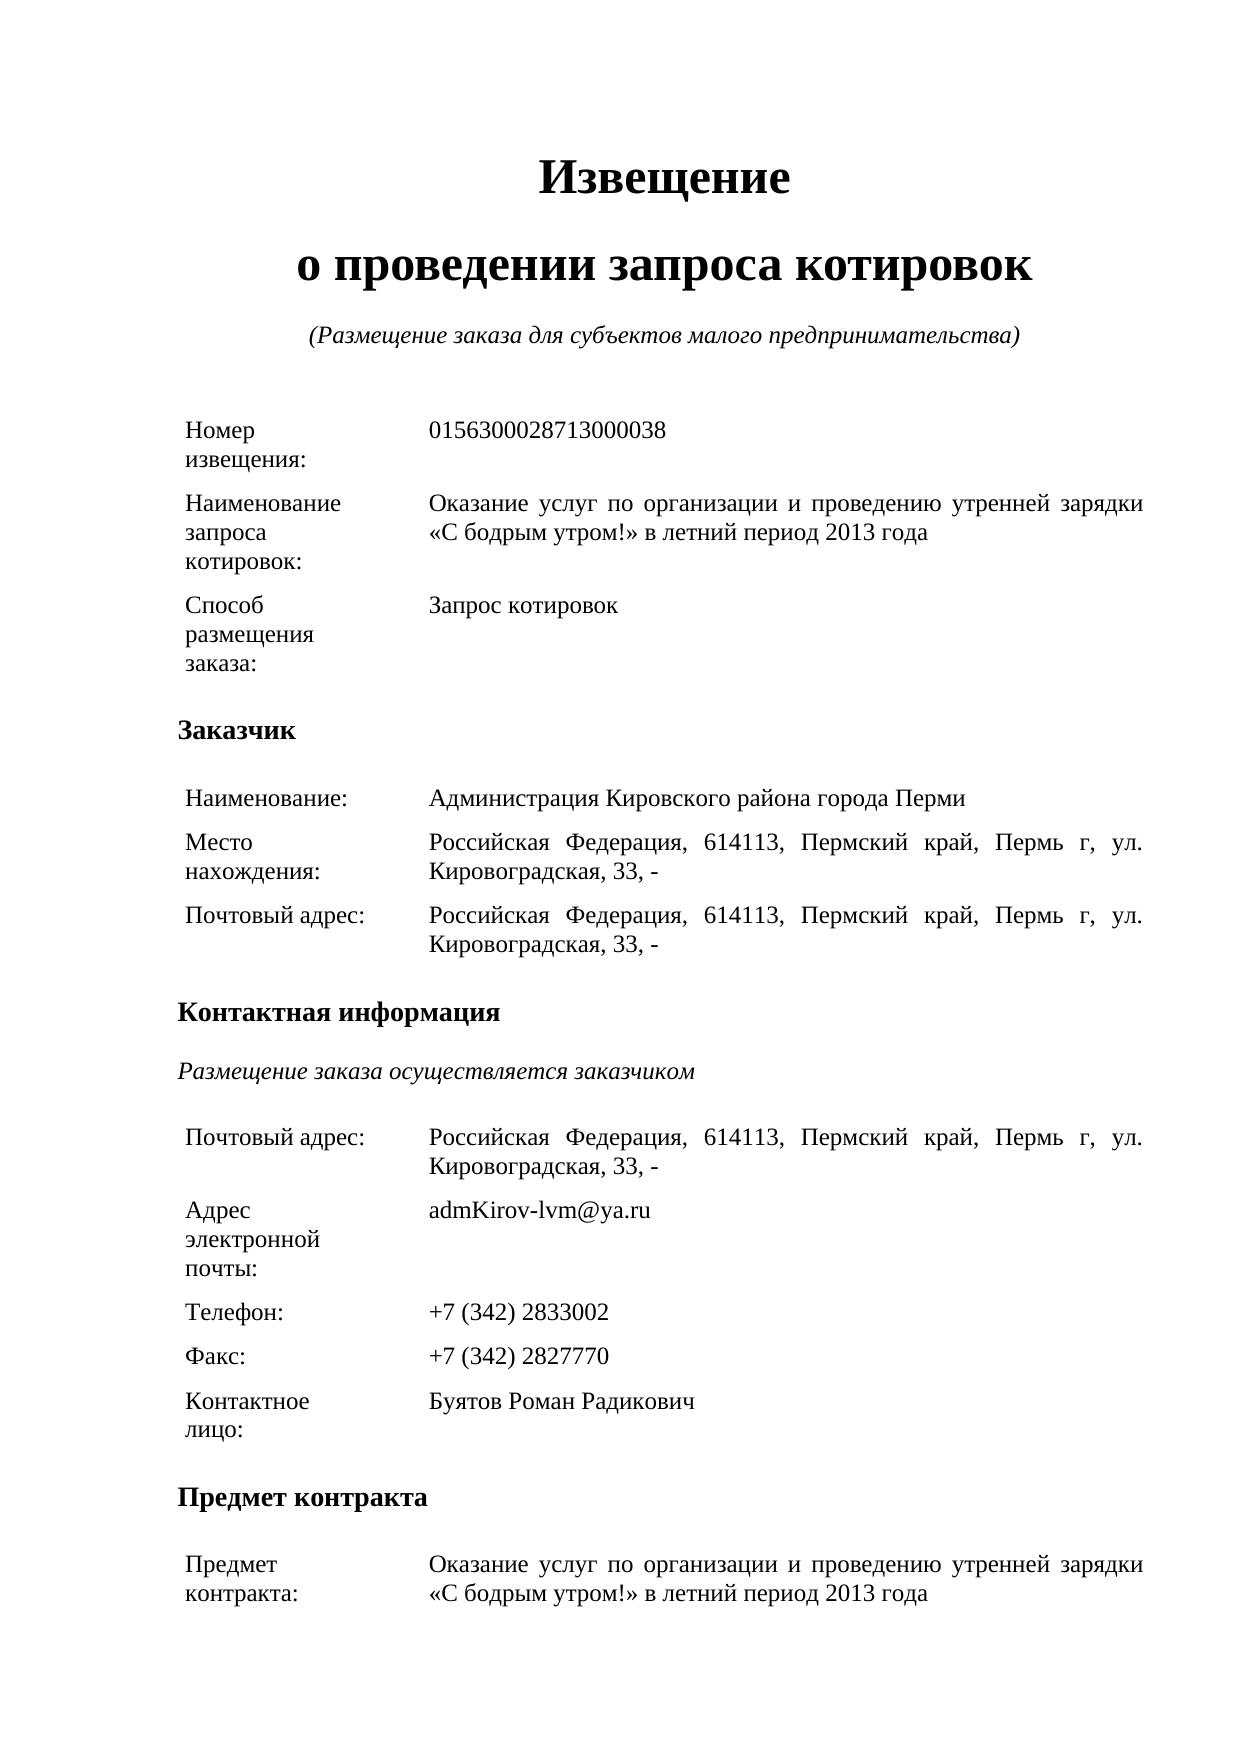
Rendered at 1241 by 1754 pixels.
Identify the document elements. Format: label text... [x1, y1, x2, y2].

text Извещение [177, 147, 1152, 205]
text (Размещение заказа для субъектов малого предпринимательства) [177, 321, 1152, 349]
table_cell +7 (342) 2833002 [421, 1289, 1152, 1333]
text Заказчик [177, 713, 1152, 746]
table_cell admKirov-lvm@ya.ru [421, 1187, 1152, 1289]
table_cell +7 (342) 2827770 [421, 1334, 1152, 1378]
table_header Предмет контракта: [177, 1542, 421, 1615]
table_cell Место нахождения: [177, 819, 421, 892]
table_header Администрация Кировского района города Перми [421, 775, 1152, 819]
text Предмет контракта [177, 1480, 1152, 1513]
text Размещение заказа осуществляется заказчиком [177, 1056, 1152, 1085]
table_header Почтовый адрес: [177, 1114, 421, 1187]
table_header Номер извещения: [177, 407, 421, 480]
table_header Оказание услуг по организации и проведению утренней зарядки «С бодрым утром!» в летний период 2013 года [421, 1542, 1152, 1615]
table_cell Оказание услуг по организации и проведению утренней зарядки «С бодрым утром!» в летний период 2013 года [421, 480, 1152, 582]
table_cell Контактное лицо: [177, 1378, 421, 1451]
text о проведении запроса котировок [177, 234, 1152, 291]
table_header Наименование: [177, 775, 421, 819]
table_cell Телефон: [177, 1289, 421, 1333]
table_header Российская Федерация, 614113, Пермский край, Пермь г, ул. Кировоградская, 33, - [421, 1114, 1152, 1187]
table_header 0156300028713000038 [421, 407, 1152, 480]
table_cell Способ размещения заказа: [177, 582, 421, 684]
table_cell Факс: [177, 1334, 421, 1378]
table_cell Наименование запроса котировок: [177, 480, 421, 582]
table_cell Российская Федерация, 614113, Пермский край, Пермь г, ул. Кировоградская, 33, - [421, 893, 1152, 966]
table_cell Адрес электронной почты: [177, 1187, 421, 1289]
table_cell Почтовый адрес: [177, 893, 421, 966]
table_cell Российская Федерация, 614113, Пермский край, Пермь г, ул. Кировоградская, 33, - [421, 819, 1152, 892]
table_cell Буятов Роман Радикович [421, 1378, 1152, 1451]
text Контактная информация [177, 995, 1152, 1027]
table_cell Запрос котировок [421, 582, 1152, 684]
